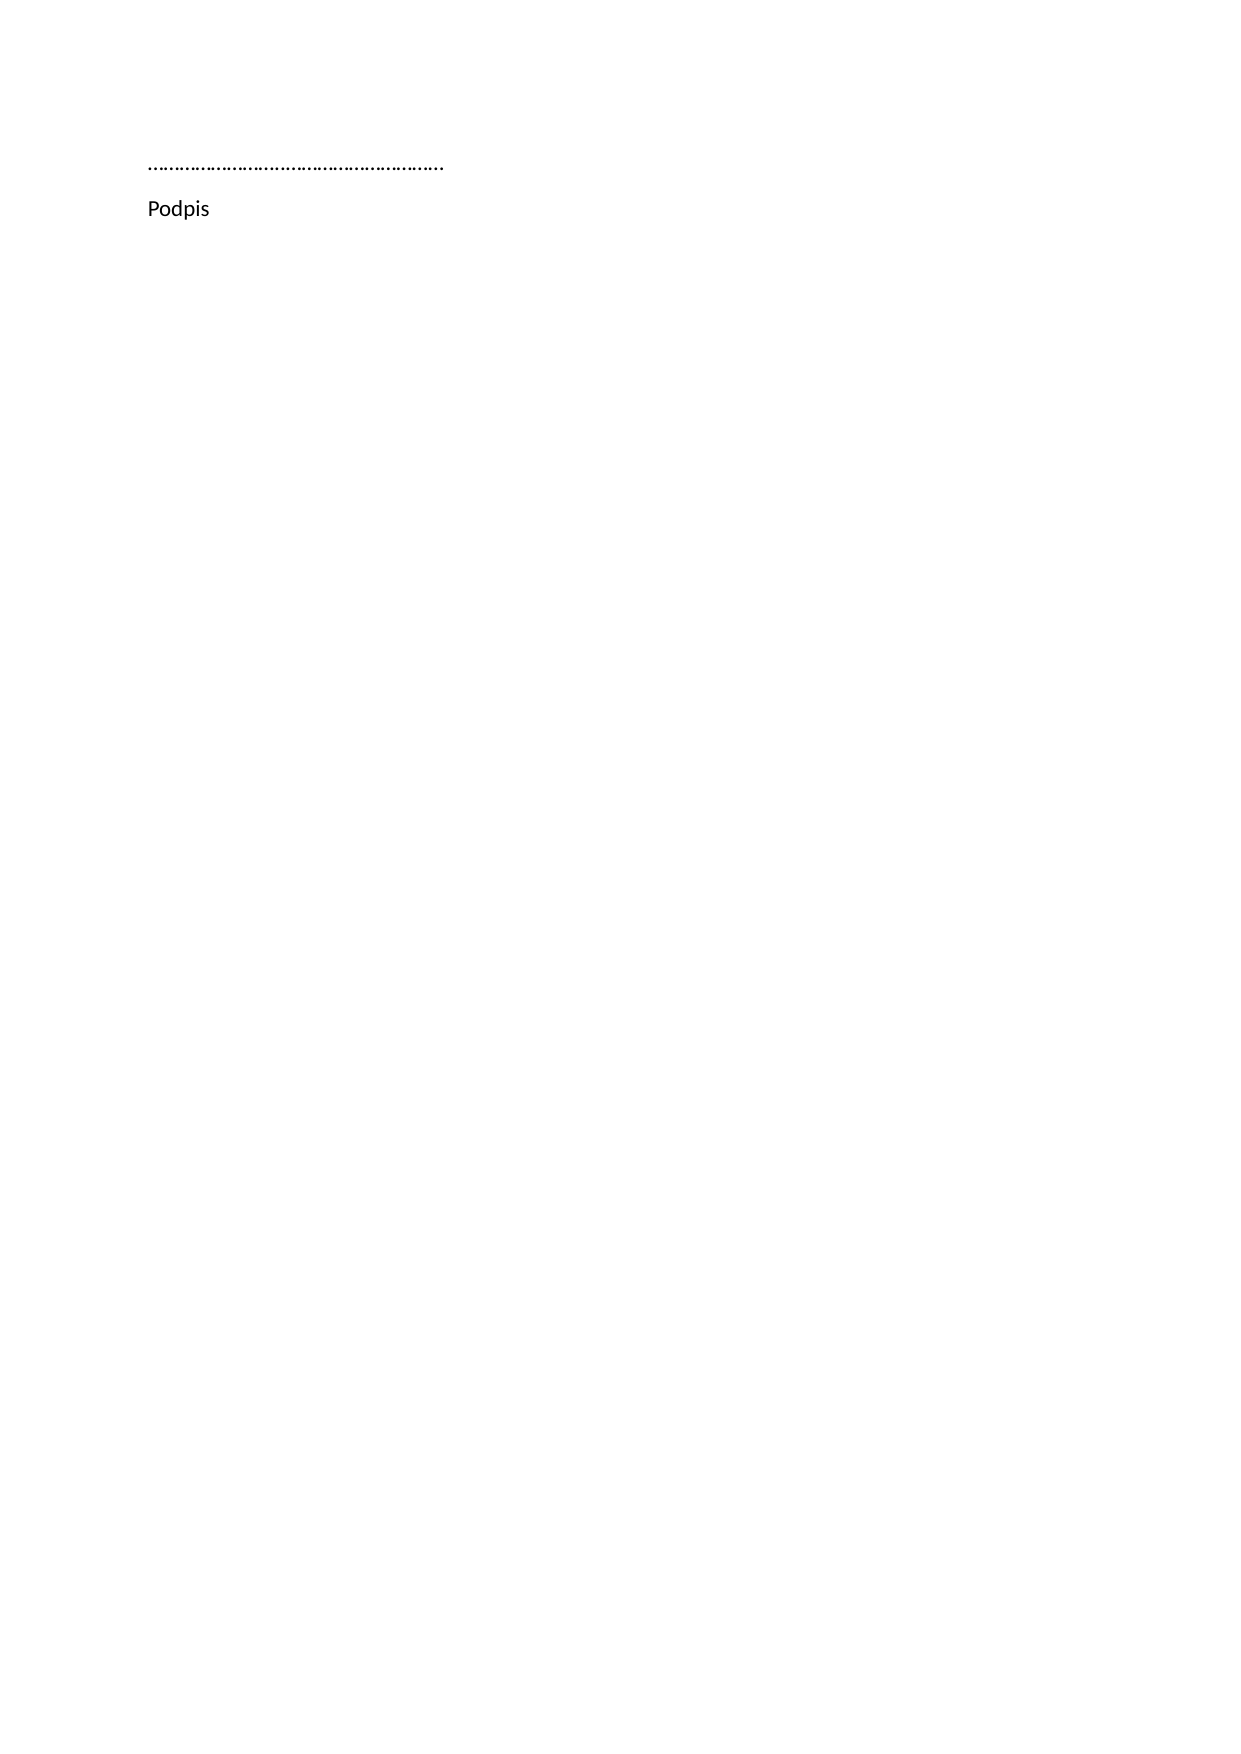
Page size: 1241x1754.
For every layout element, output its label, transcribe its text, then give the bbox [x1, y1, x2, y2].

text ……………………..………………………… [148, 148, 1093, 176]
text Podpis [148, 194, 1093, 222]
